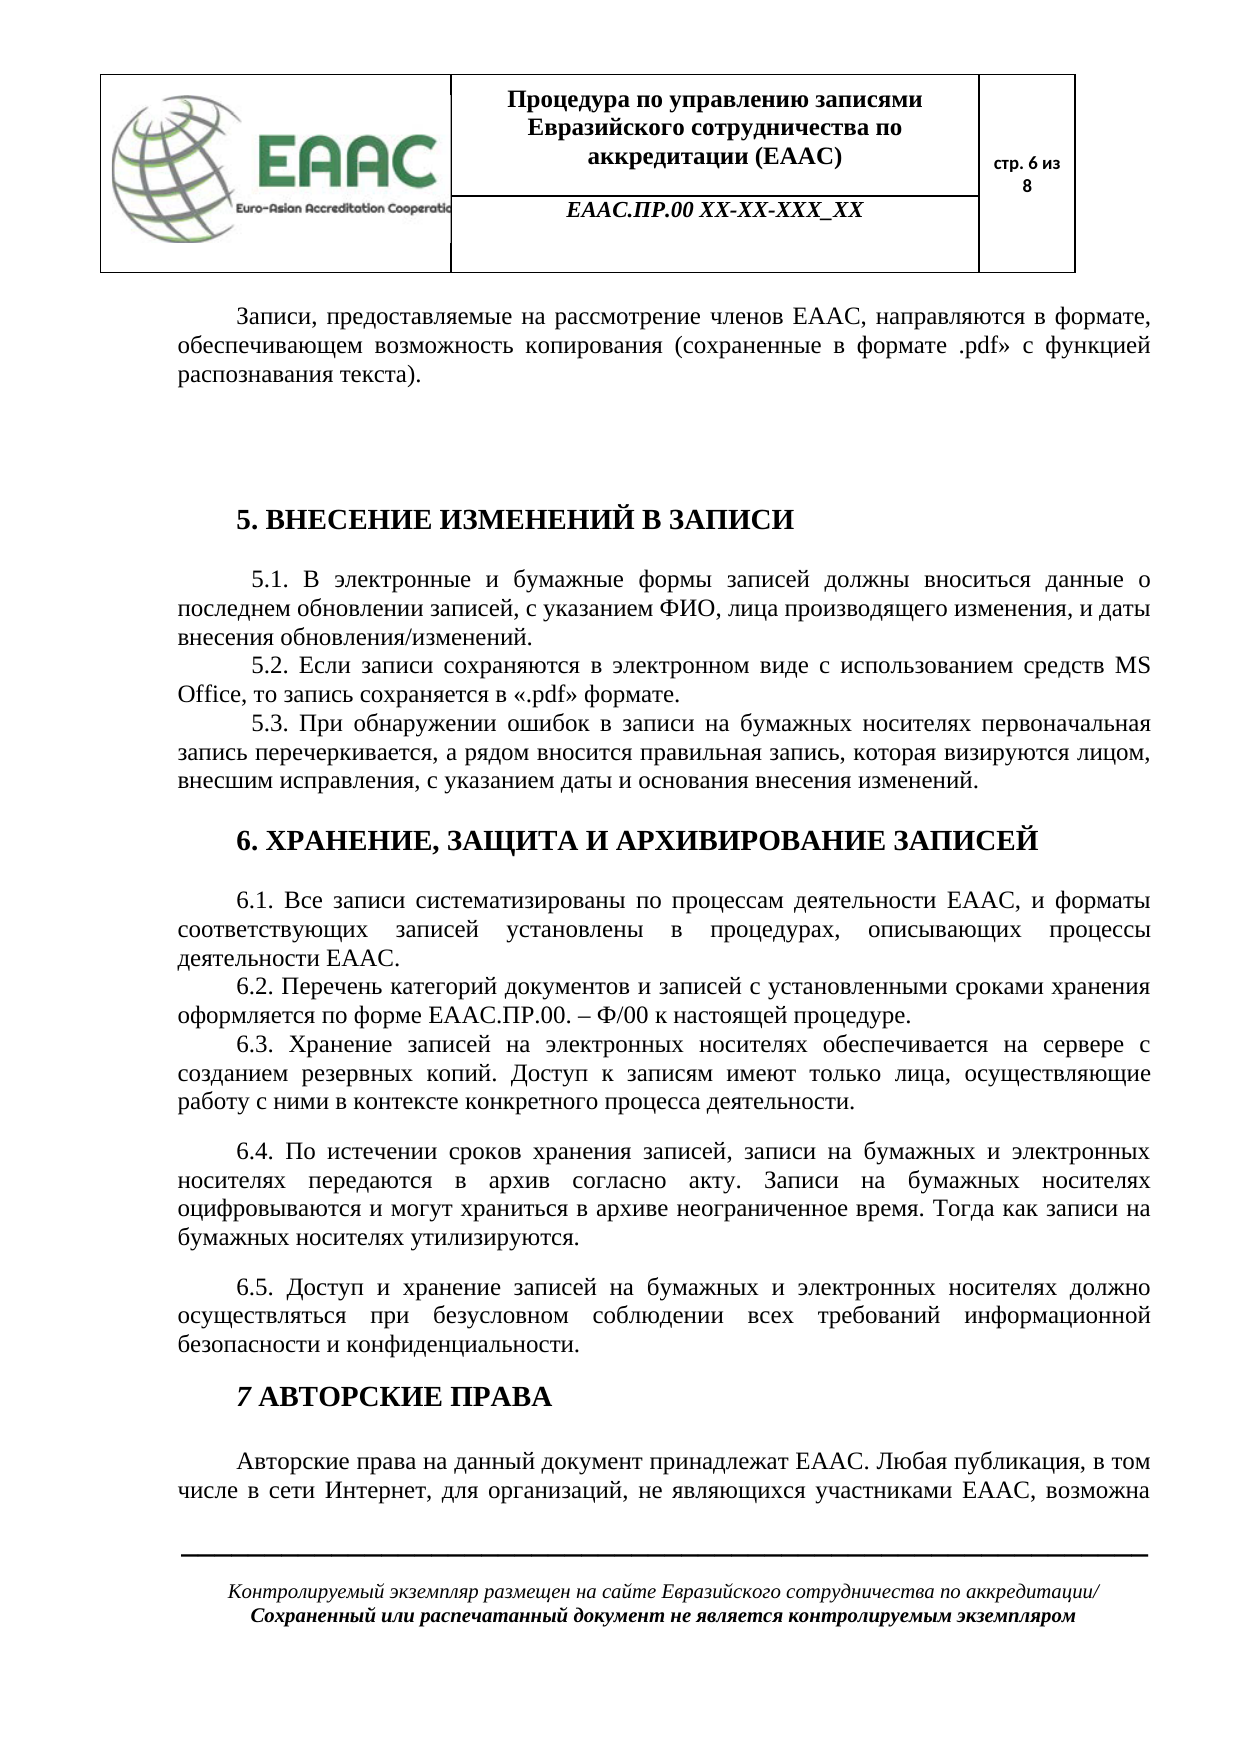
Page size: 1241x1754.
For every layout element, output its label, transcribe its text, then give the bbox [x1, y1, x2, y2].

text 6.4. По истечении сроков хранения записей, записи на бумажных и электронных носителях передаются в архив согласно акту. Записи на бумажных носителях оцифровываются и могут храниться в архиве неограниченное время. Тогда как записи на бумажных носителях утилизируются. [177, 1136, 1152, 1251]
text 5. ВНЕСЕНИЕ ИЗМЕНЕНИЙ В ЗАПИСИ [177, 502, 1152, 536]
text 6.1. Все записи систематизированы по процессам деятельности ЕААС, и форматы соответствующих записей установлены в процедурах, описывающих процессы деятельности EAAC. [177, 885, 1152, 971]
text 6.3. Хранение записей на электронных носителях обеспечивается на сервере с созданием резервных копий. Доступ к записям имеют только лица, осуществляющие работу с ними в контексте конкретного процесса деятельности. [177, 1029, 1152, 1115]
text 6.2. Перечень категорий документов и записей с установленными сроками хранения оформляется по форме ЕААС.ПР.00. – Ф/00 к настоящей процедуре. [177, 971, 1152, 1029]
text 6.5. Доступ и хранение записей на бумажных и электронных носителях должно осуществляться при безусловном соблюдении всех требований информационной безопасности и конфиденциальности. [177, 1272, 1152, 1358]
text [177, 1446, 1152, 1503]
text 6. ХРАНЕНИЕ, ЗАЩИТА И АРХИВИРОВАНИЕ ЗАПИСЕЙ [177, 823, 1152, 856]
text Записи, предоставляемые на рассмотрение членов ЕААС, направляются в формате, обеспечивающем возможность копирования (сохраненные в формате .pdf» с функцией распознавания текста). [177, 301, 1152, 387]
text 7 АВТОРСКИЕ ПРАВА [177, 1379, 1152, 1412]
text 5.3. При обнаружении ошибок в записи на бумажных носителях первоначальная запись перечеркивается, а рядом вносится правильная запись, которая визируются лицом, внесшим исправления, с указанием даты и основания внесения изменений. [177, 708, 1152, 794]
text 5.1. В электронные и бумажные формы записей должны вноситься данные о последнем обновлении записей, с указанием ФИО, лица производящего изменения, и даты внесения обновления/изменений. [177, 564, 1152, 650]
text 5.2. Если записи сохраняются в электронном виде с использованием средств MS Office, то запись сохраняется в «.pdf» формате. [177, 650, 1152, 708]
